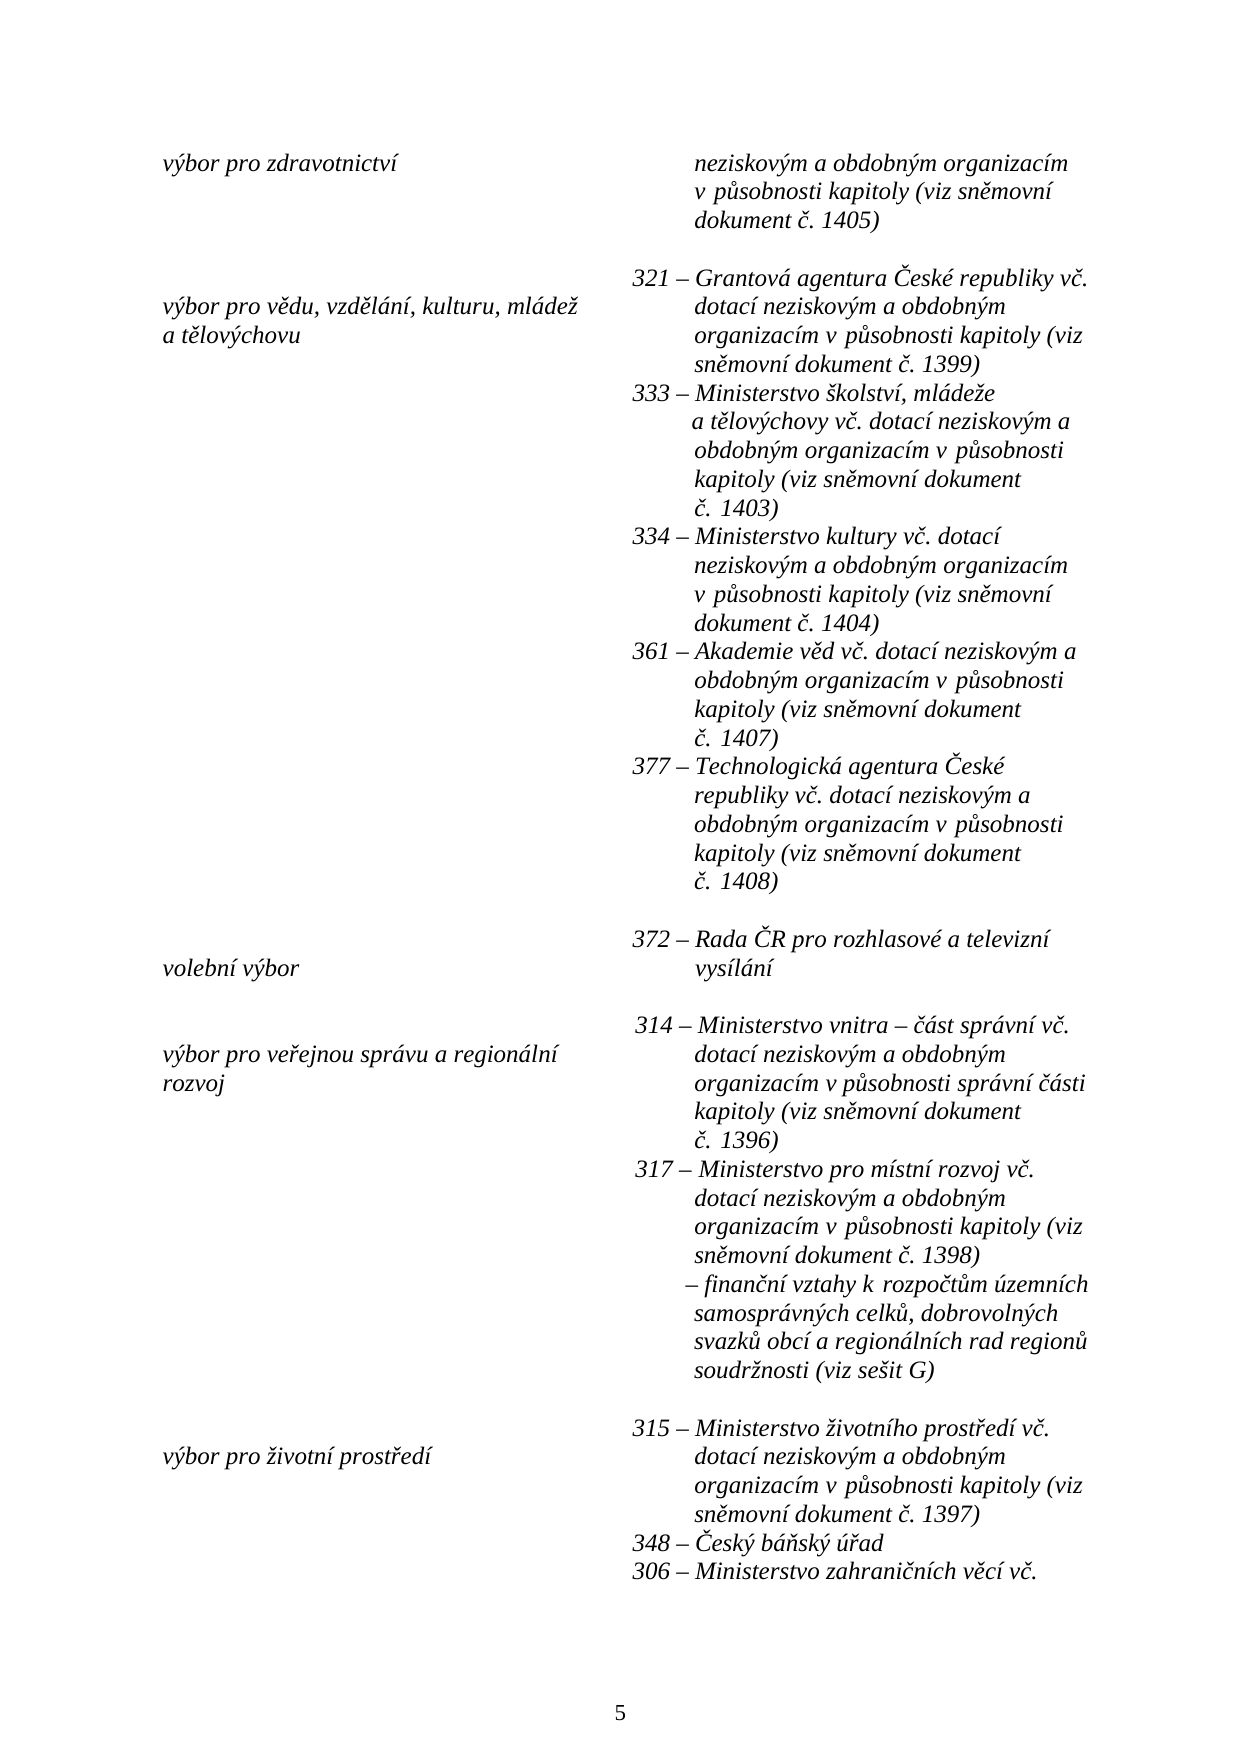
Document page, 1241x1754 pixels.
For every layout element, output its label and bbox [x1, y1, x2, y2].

table_header [148, 148, 617, 1585]
table_header [618, 148, 1117, 1585]
